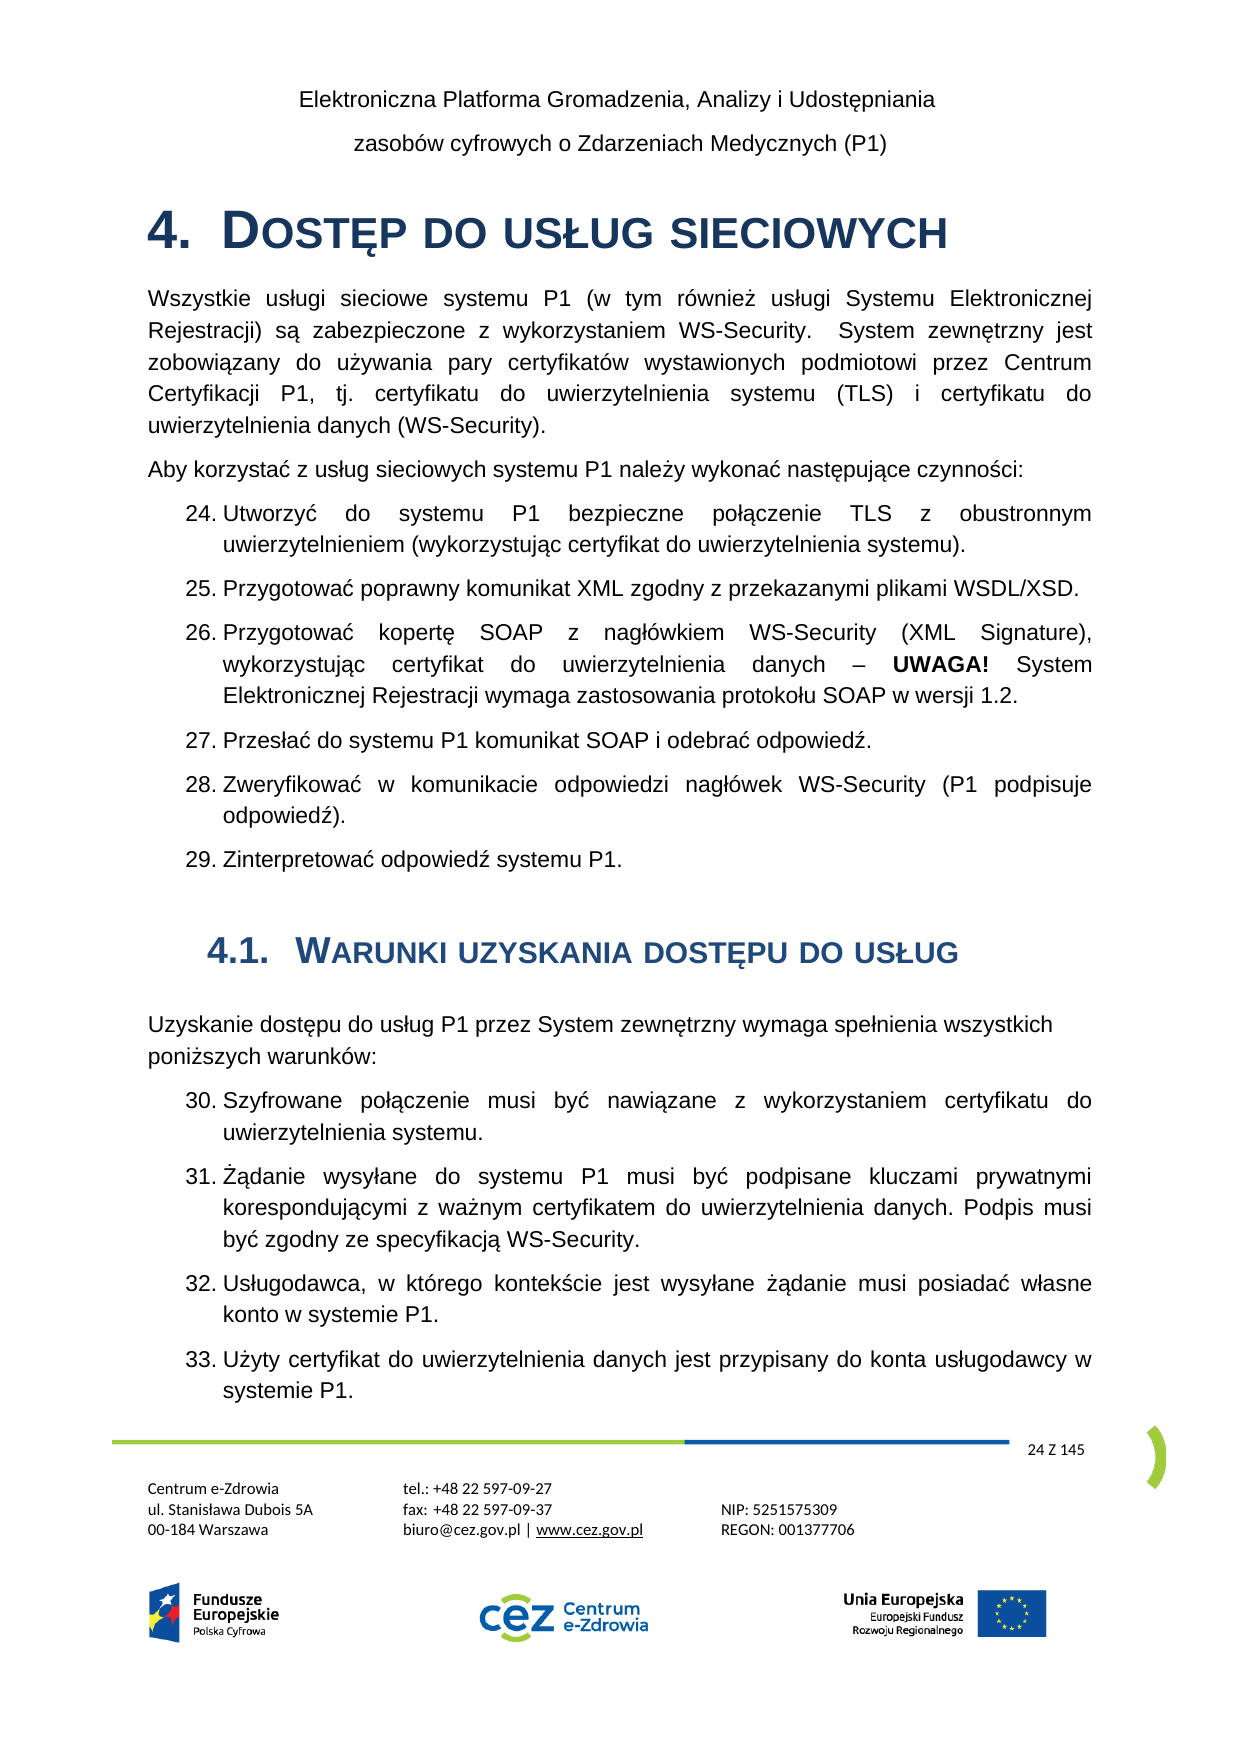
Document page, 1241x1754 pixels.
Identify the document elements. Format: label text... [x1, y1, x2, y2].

picture [142, 1580, 285, 1645]
subtitle Dostęp do usług sieciowych [148, 198, 1093, 260]
picture [477, 1594, 649, 1642]
text Użyty certyfikat do uwierzytelnienia danych jest przypisany do konta usługodawcy w systemie P1. [185, 1346, 1093, 1403]
text Zinterpretować odpowiedź systemu P1. [185, 846, 1093, 873]
text Zweryfikować w komunikacie odpowiedzi nagłówek WS-Security (P1 podpisuje odpowiedź). [185, 771, 1093, 828]
text Przygotować poprawny komunikat XML zgodny z przekazanymi plikami WSDL/XSD. [185, 575, 1093, 602]
text Aby korzystać z usług sieciowych systemu P1 należy wykonać następujące czynności: [148, 456, 1093, 482]
text Uzyskanie dostępu do usług P1 przez System zewnętrzny wymaga spełnienia wszystkich poniższych warunków: [148, 1011, 1093, 1069]
picture [835, 1588, 1055, 1638]
list Szyfrowane połączenie musi być nawiązane z wykorzystaniem certyfikatu do uwierzytelnienia systemu. [185, 1087, 1093, 1145]
picture [1146, 1425, 1167, 1489]
text Usługodawca, w którego kontekście jest wysyłane żądanie musi posiadać własne konto w systemie P1. [185, 1270, 1093, 1328]
text Przygotować kopertę SOAP z nagłówkiem WS-Security (XML Signature), wykorzystując certyfikat do uwierzytelnienia danych – UWAGA! System Elektronicznej Rejestracji wymaga zastosowania protokołu SOAP w wersji 1.2. [185, 619, 1093, 709]
text Wszystkie usługi sieciowe systemu P1 (w tym również usługi Systemu Elektronicznej Rejestracji) są zabezpieczone z wykorzystaniem WS-Security. System zewnętrzny jest zobowiązany do używania pary certyfikatów wystawionych podmiotowi przez Centrum Certyfikacji P1, tj. certyfikatu do uwierzytelnienia systemu (TLS) i certyfikatu do uwierzytelnienia danych (WS-Security). [148, 285, 1093, 438]
text Żądanie wysyłane do systemu P1 musi być podpisane kluczami prywatnymi korespondującymi z ważnym certyfikatem do uwierzytelnienia danych. Podpis musi być zgodny ze specyfikacją WS-Security. [185, 1163, 1093, 1252]
text Przesłać do systemu P1 komunikat SOAP i odebrać odpowiedź. [185, 727, 1093, 753]
subtitle Warunki uzyskania dostępu do usług [207, 928, 1093, 971]
list Utworzyć do systemu P1 bezpieczne połączenie TLS z obustronnym uwierzytelnieniem (wykorzystując certyfikat do uwierzytelnienia systemu). [185, 500, 1093, 558]
